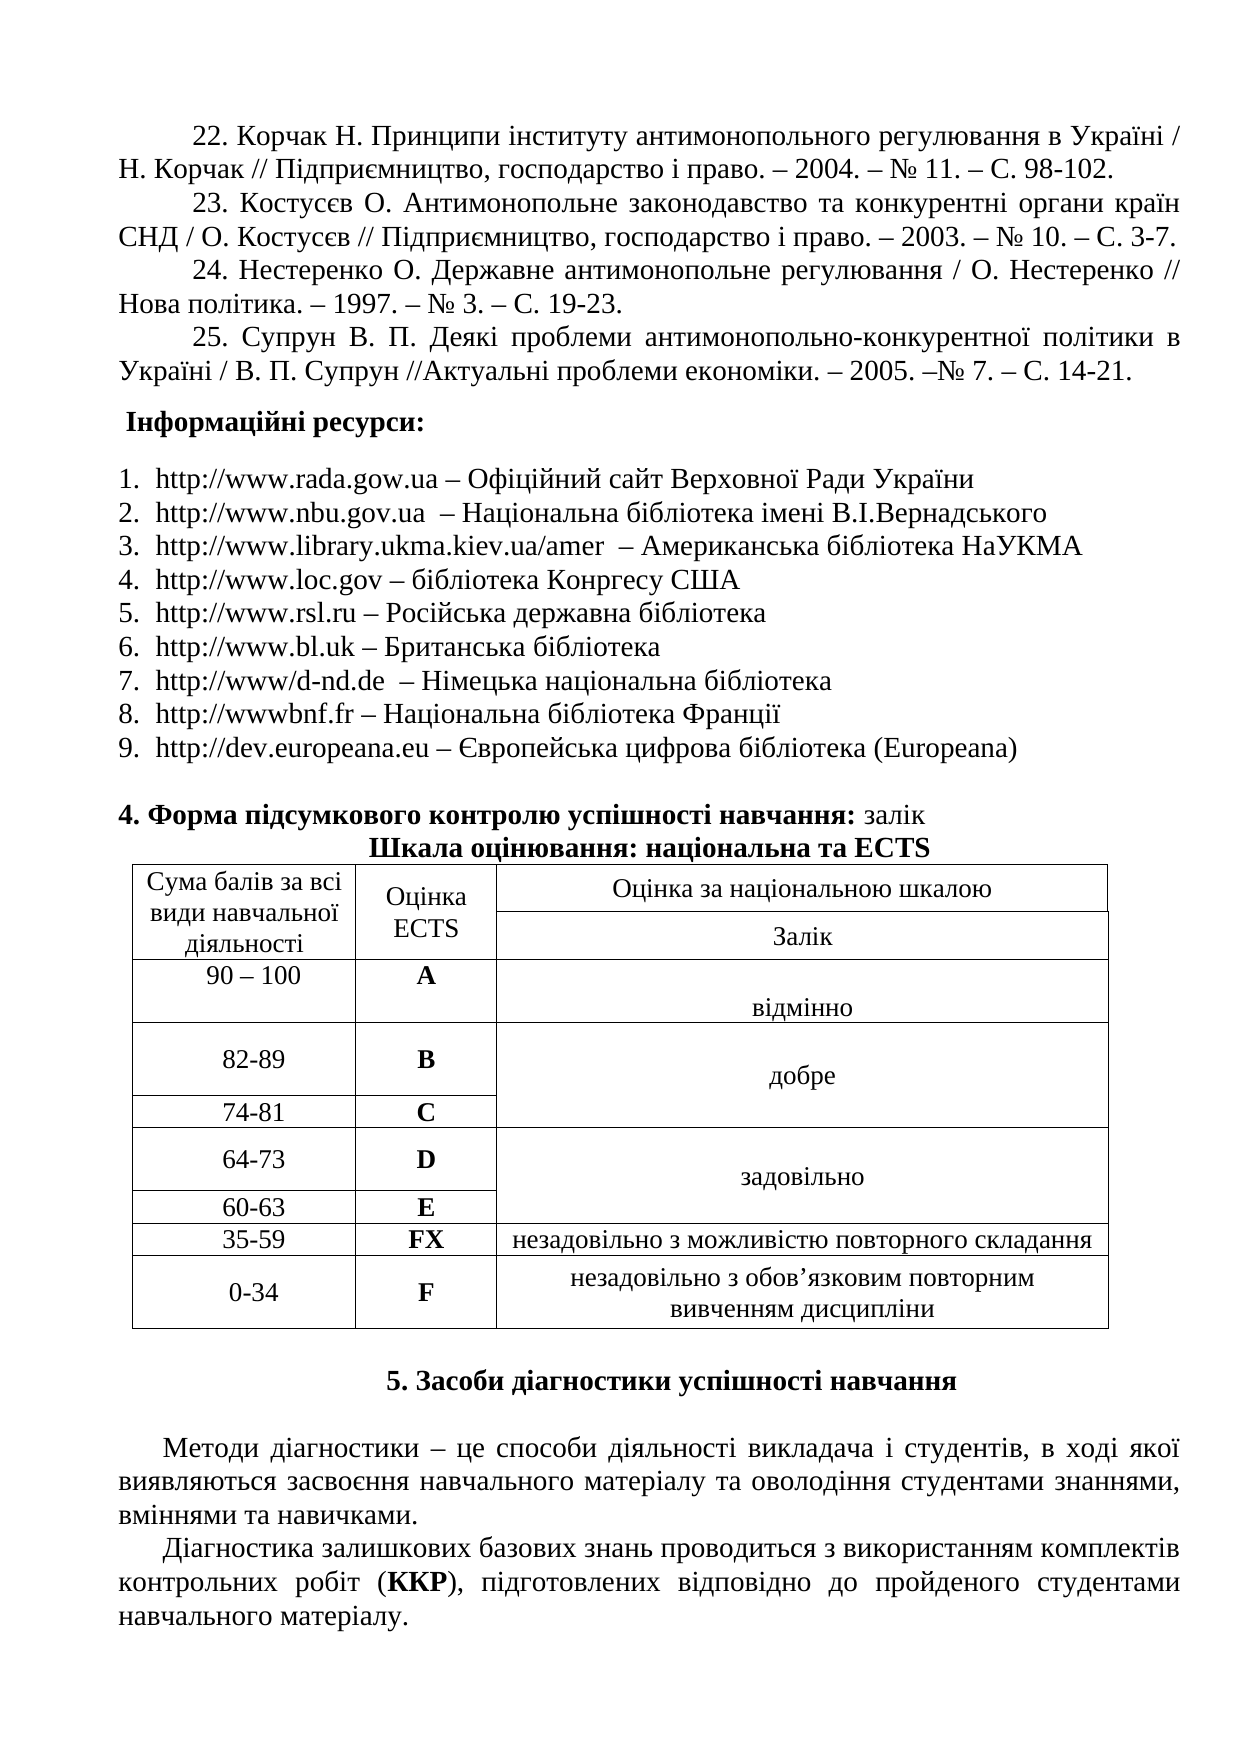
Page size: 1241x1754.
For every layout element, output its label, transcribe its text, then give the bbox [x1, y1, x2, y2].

table_cell незадовільно з обов’язковим повторним вивченням дисципліни [497, 1256, 1108, 1328]
table_header Сума балів за всі види навчальної діяльності [133, 865, 355, 958]
table_cell В [356, 1023, 496, 1095]
list http://www/d-nd.de – Німецька національна бібліотека [118, 663, 1181, 696]
table_cell D [356, 1128, 496, 1190]
list http://www.rsl.ru – Російська державна бібліотека [118, 596, 1181, 629]
list http://www.loc.gov – бібліотека Конргесу США [118, 562, 1181, 596]
table_cell добре [497, 1023, 1108, 1127]
table_cell 82-89 [133, 1023, 355, 1095]
list http://dev.europeana.eu – Європейська цифрова бібліотека (Еuropeana) [118, 730, 1181, 763]
list http://www.library.ukma.kiev.ua/amer – Американська бібліотека НаУКМА [118, 528, 1181, 562]
text 5. Засоби діагностики успішності навчання [118, 1363, 1181, 1396]
list http://www.nbu.gov.ua – Національна бібліотека імені В.І.Вернадського [118, 495, 1181, 528]
table_cell Залік [497, 912, 1108, 958]
table_cell 60-63 [133, 1191, 355, 1222]
text Інформаційні ресурси: [165, 413, 1181, 436]
list http://www.bl.uk – Британська бібліотека [118, 629, 1181, 663]
text 24. Нестеренко О. Державне антимонопольне регулювання / О. Нестеренко // Нова політика. – 1997. – № 3. – C. 19-23. [118, 252, 1181, 319]
table_cell 90 – 100 [133, 960, 355, 1022]
list http://www.rada.gow.ua – Офіційний сайт Верховної Ради України [118, 461, 1181, 495]
text 23. Костусєв О. Антимонопольне законодавство та конкурентні органи країн СНД / О. Костусєв // Підприємництво, господарство і право. – 2003. – № 10. – C. 3-7. [118, 185, 1181, 252]
table_cell Е [356, 1191, 496, 1222]
table_cell 64-73 [133, 1128, 355, 1190]
table_cell задовільно [497, 1128, 1108, 1222]
table_cell А [356, 960, 496, 1022]
table_cell FX [356, 1224, 496, 1254]
text 22. Корчак Н. Принципи інституту антимонопольного регулювання в Україні / Н. Корчак // Підприємництво, господарство і право. – 2004. – № 11. – C. 98-102. [118, 118, 1181, 185]
text Діагностика залишкових базових знань проводиться з використанням комплектів контрольних робіт (ККР), підготовлених відповідно до пройденого студентами навчального матеріалу. [118, 1531, 1181, 1631]
table_cell С [356, 1096, 496, 1127]
table_cell F [356, 1256, 496, 1328]
table_cell 0-34 [133, 1256, 355, 1328]
table_header Оцінка ECTS [356, 865, 496, 958]
table_cell незадовільно з можливістю повторного складання [497, 1224, 1108, 1254]
text Методи діагностики – це способи діяльності викладача і студентів, в ході якої виявляються засвоєння навчального матеріалу та оволодіння студентами знаннями, вміннями та навичками. [118, 1430, 1181, 1531]
table_cell 74-81 [133, 1096, 355, 1127]
list http://wwwbnf.fr – Національна бібліотека Франції [118, 696, 1181, 730]
table_cell 35-59 [133, 1224, 355, 1254]
table_cell відмінно [497, 960, 1108, 1022]
text 4. Форма підсумкового контролю успішності навчання: залік [118, 797, 1181, 830]
table_header Оцінка за національною шкалою [497, 865, 1107, 911]
text 25. Супрун В. П. Деякі проблеми антимонопольно-конкурентної політики в Україні / В. П. Супрун //Актуальні проблеми економіки. – 2005. –№ 7. – C. 14-21. [118, 319, 1181, 386]
text Шкала оцінювання: національна та ECTS [118, 830, 1181, 864]
